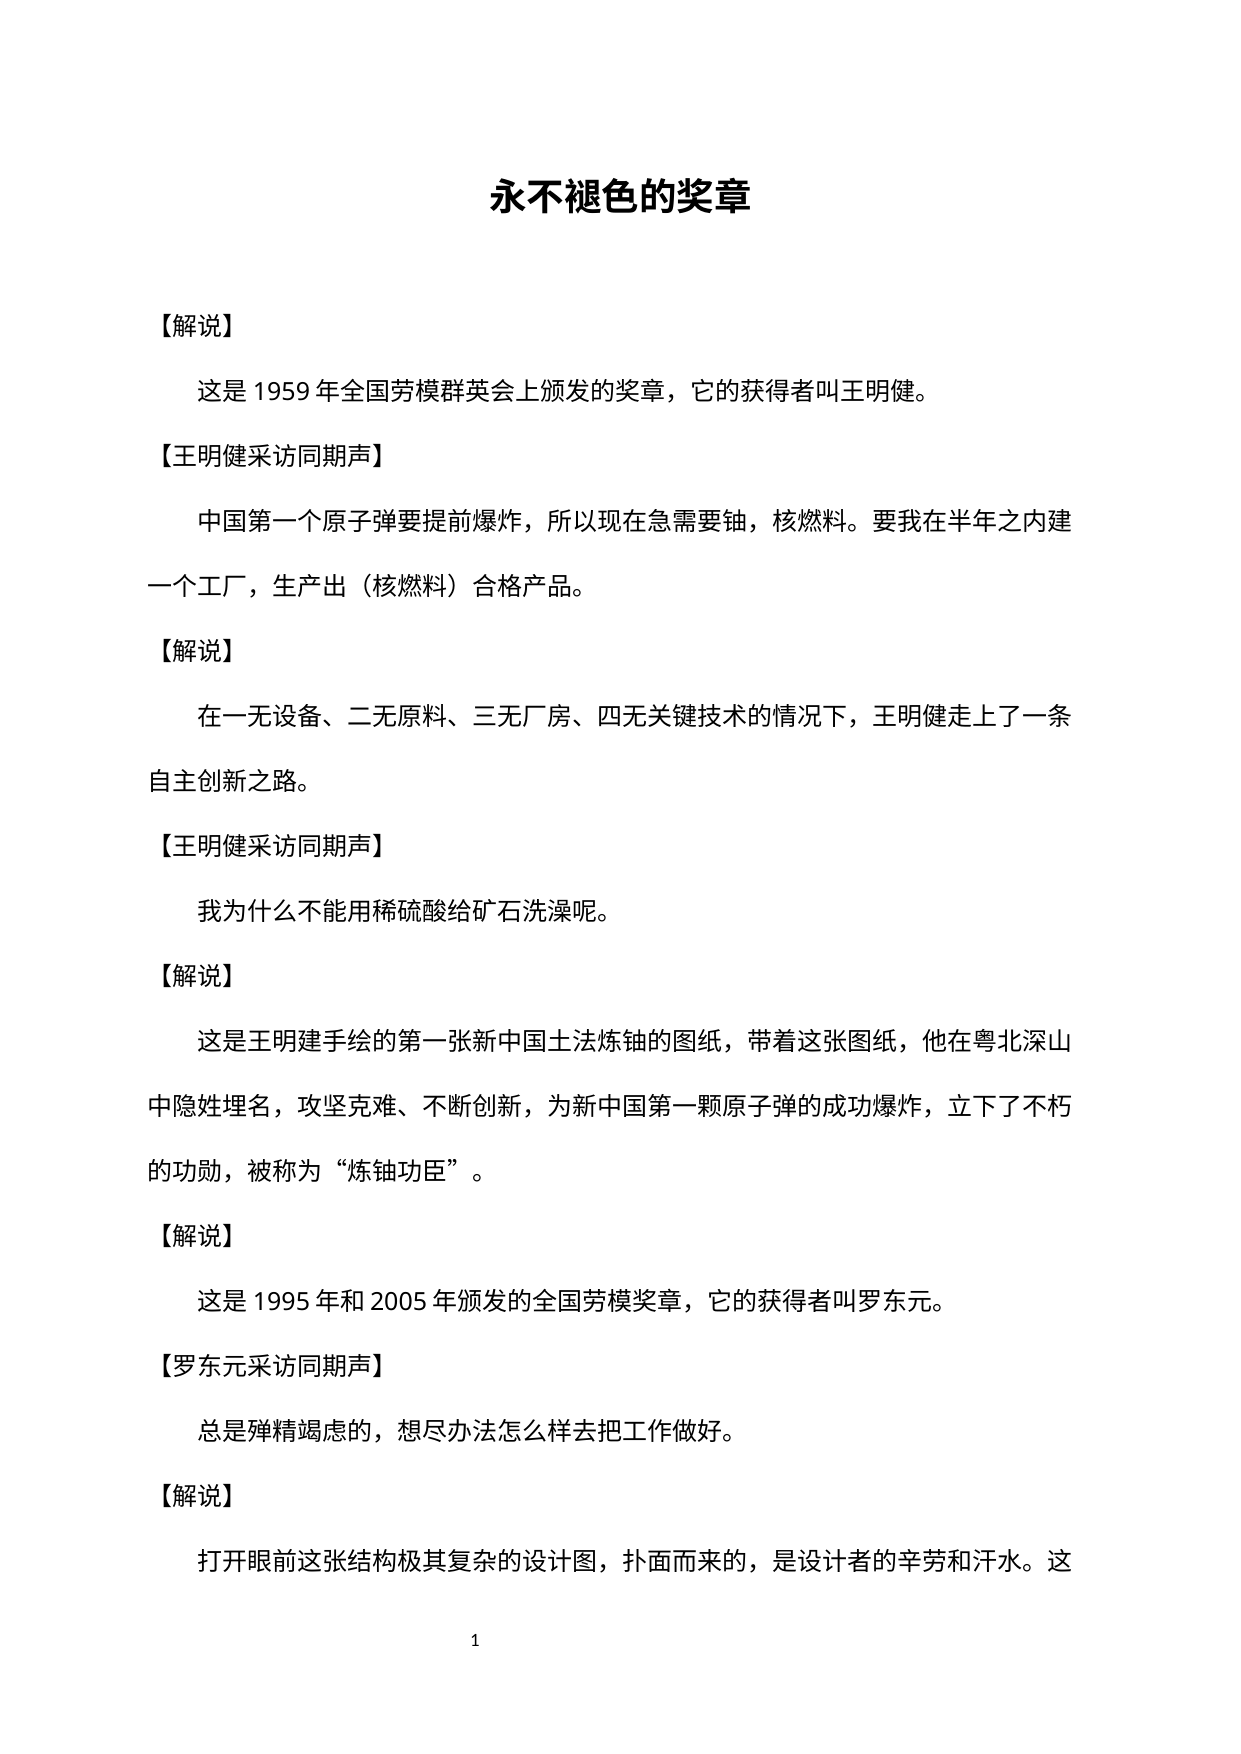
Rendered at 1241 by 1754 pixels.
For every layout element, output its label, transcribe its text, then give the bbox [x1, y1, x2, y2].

text 中国第一个原子弹要提前爆炸，所以现在急需要铀，核燃料。要我在半年之内建一个工厂，生产出（核燃料）合格产品。 [148, 487, 1093, 617]
text 这是1995年和2005年颁发的全国劳模奖章，它的获得者叫罗东元。 [148, 1267, 1093, 1332]
text 这是1959年全国劳模群英会上颁发的奖章，它的获得者叫王明健。 [148, 357, 1093, 422]
text 【解说】 [148, 292, 1093, 357]
text 在一无设备、二无原料、三无厂房、四无关键技术的情况下，王明健走上了一条自主创新之路。 [148, 682, 1093, 812]
text 【王明健采访同期声】 [148, 422, 1093, 487]
text 这是王明建手绘的第一张新中国土法炼铀的图纸，带着这张图纸，他在粤北深山中隐姓埋名，攻坚克难、不断创新，为新中国第一颗原子弹的成功爆炸，立下了不朽的功勋，被称为“炼铀功臣”。 [148, 1007, 1093, 1202]
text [148, 1527, 1093, 1592]
text 我为什么不能用稀硫酸给矿石洗澡呢。 [148, 877, 1093, 942]
text 【解说】 [148, 617, 1093, 682]
text 【解说】 [148, 942, 1093, 1007]
text 【解说】 [148, 1462, 1093, 1527]
text 【罗东元采访同期声】 [148, 1332, 1093, 1397]
text 永不褪色的奖章 [148, 162, 1093, 227]
text 总是殚精竭虑的，想尽办法怎么样去把工作做好。 [148, 1397, 1093, 1462]
text 【解说】 [148, 1202, 1093, 1267]
text 【王明健采访同期声】 [148, 812, 1093, 877]
